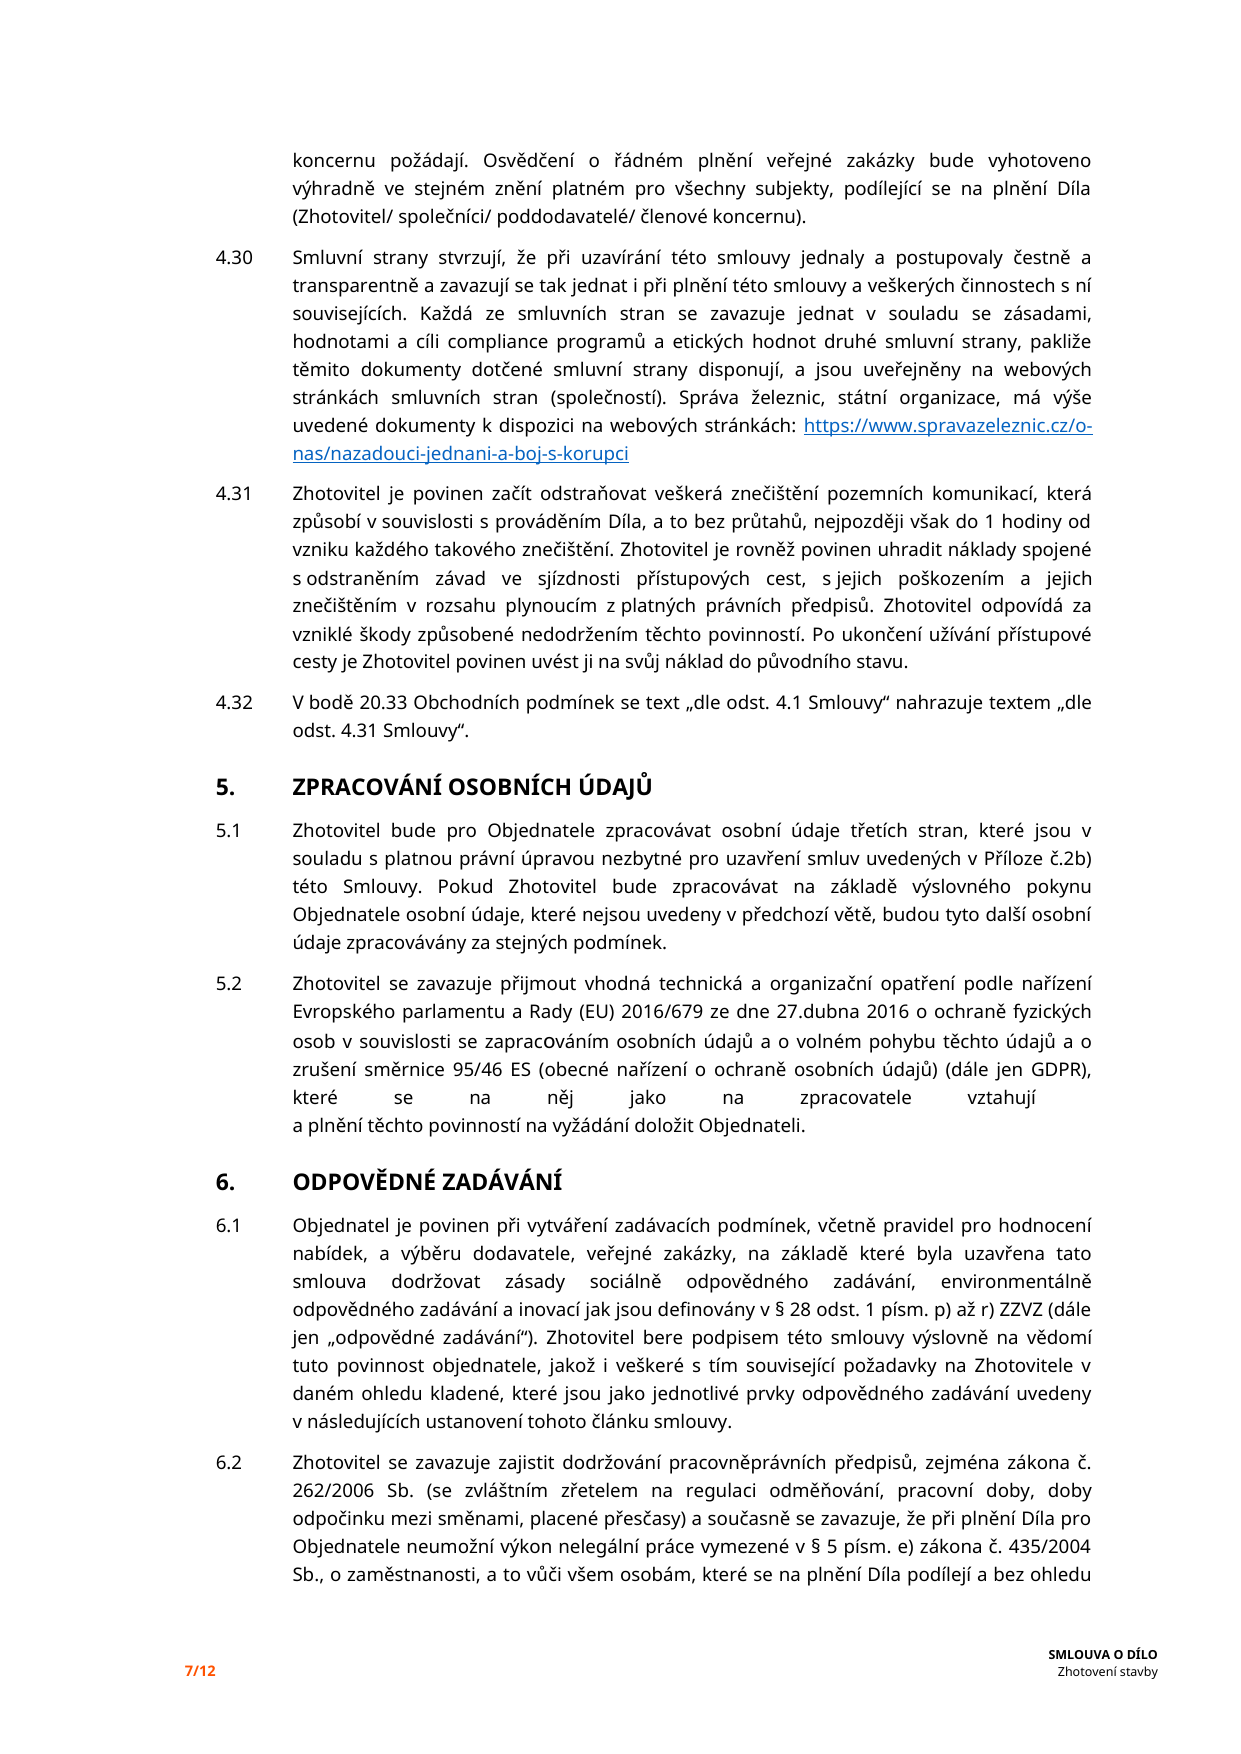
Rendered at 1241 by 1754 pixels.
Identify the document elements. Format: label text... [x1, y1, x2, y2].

text Zhotovitel bude pro Objednatele zpracovávat osobní údaje třetích stran, které jsou v souladu s platnou právní úpravou nezbytné pro uzavření smluv uvedených v Příloze č.2b) této Smlouvy. Pokud Zhotovitel bude zpracovávat na základě výslovného pokynu Objednatele osobní údaje, které nejsou uvedeny v předchozí větě, budou tyto další osobní údaje zpracovávány za stejných podmínek. [216, 817, 1093, 955]
text Smluvní strany stvrzují, že při uzavírání této smlouvy jednaly a postupovaly čestně a transparentně a zavazují se tak jednat i při plnění této smlouvy a veškerých činnostech s ní souvisejících. Každá ze smluvních stran se zavazuje jednat v souladu se zásadami, hodnotami a cíli compliance programů a etických hodnot druhé smluvní strany, pakliže těmito dokumenty dotčené smluvní strany disponují, a jsou uveřejněny na webových stránkách smluvních stran (společností). Správa železnic, státní organizace, má výše uvedené dokumenty k dispozici na webových stránkách: https://www.spravazeleznic.cz/o-nas/nazadouci-jednani-a-boj-s-korupci [216, 244, 1093, 466]
text Zhotovitel se zavazuje přijmout vhodná technická a organizační opatření podle nařízení Evropského parlamentu a Rady (EU) 2016/679 ze dne 27.dubna 2016 o ochraně fyzických osob v souvislosti se zapracováním osobních údajů a o volném pohybu těchto údajů a o zrušení směrnice 95/46 ES (obecné nařízení o ochraně osobních údajů) (dále jen GDPR), které se na něj jako na zpracovatele vztahují a plnění těchto povinností na vyžádání doložit Objednateli. [216, 970, 1093, 1138]
text ZPRACOVÁNÍ OSOBNÍCH ÚDAJŮ [216, 770, 1093, 802]
text ODPOVĚDNÉ ZADÁVÁNÍ [216, 1166, 1093, 1197]
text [292, 147, 1093, 229]
text V bodě 20.33 Obchodních podmínek se text „dle odst. 4.1 Smlouvy“ nahrazuje textem „dle odst. 4.31 Smlouvy“. [216, 689, 1093, 743]
text Zhotovitel je povinen začít odstraňovat veškerá znečištění pozemních komunikací, která způsobí v souvislosti s prováděním Díla, a to bez průtahů, nejpozději však do 1 hodiny od vzniku každého takového znečištění. Zhotovitel je rovněž povinen uhradit náklady spojené s odstraněním závad ve sjízdnosti přístupových cest, s jejich poškozením a jejich znečištěním v rozsahu plynoucím z platných právních předpisů. Zhotovitel odpovídá za vzniklé škody způsobené nedodržením těchto povinností. Po ukončení užívání přístupové cesty je Zhotovitel povinen uvést ji na svůj náklad do původního stavu. [216, 481, 1093, 674]
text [216, 1449, 1093, 1587]
text Objednatel je povinen při vytváření zadávacích podmínek, včetně pravidel pro hodnocení nabídek, a výběru dodavatele, veřejné zakázky, na základě které byla uzavřena tato smlouva dodržovat zásady sociálně odpovědného zadávání, environmentálně odpovědného zadávání a inovací jak jsou definovány v § 28 odst. 1 písm. p) až r) ZZVZ (dále jen „odpovědné zadávání“). Zhotovitel bere podpisem této smlouvy výslovně na vědomí tuto povinnost objednatele, jakož i veškeré s tím související požadavky na Zhotovitele v daném ohledu kladené, které jsou jako jednotlivé prvky odpovědného zadávání uvedeny v následujících ustanovení tohoto článku smlouvy. [216, 1213, 1093, 1434]
